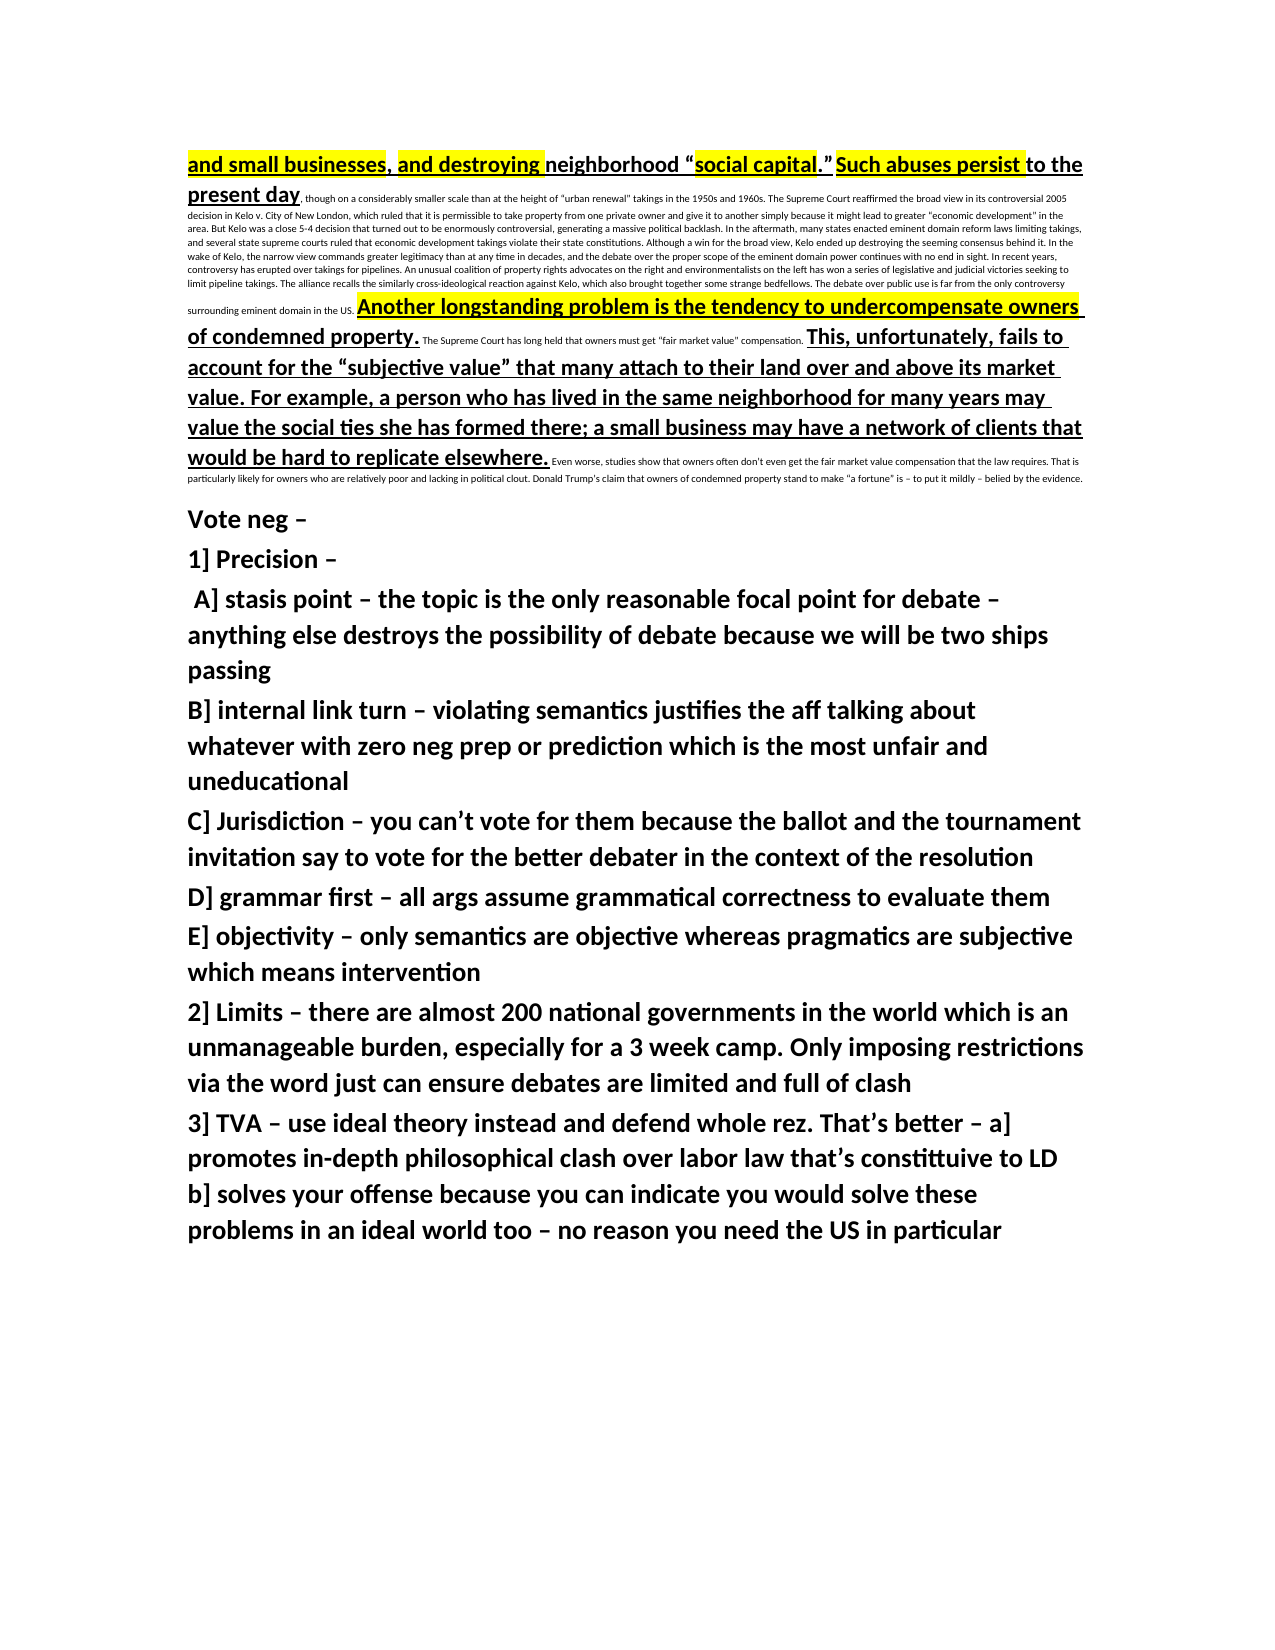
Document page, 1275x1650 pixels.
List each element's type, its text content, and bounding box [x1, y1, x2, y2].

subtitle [187, 1106, 1087, 1246]
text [187, 150, 1087, 485]
subtitle Vote neg – [187, 503, 1087, 536]
subtitle B] internal link turn – violating semantics justifies the aff talking about whatever with zero neg prep or prediction which is the most unfair and uneducational [187, 693, 1087, 797]
subtitle E] objectivity – only semantics are objective whereas pragmatics are subjective which means intervention [187, 919, 1087, 988]
subtitle D] grammar first – all args assume grammatical correctness to evaluate them [187, 880, 1087, 913]
subtitle C] Jurisdiction – you can’t vote for them because the ballot and the tournament invitation say to vote for the better debater in the context of the resolution [187, 804, 1087, 873]
subtitle A] stasis point – the topic is the only reasonable focal point for debate – anything else destroys the possibility of debate because we will be two ships passing [187, 582, 1087, 686]
subtitle 1] Precision – [187, 542, 1087, 575]
subtitle 2] Limits – there are almost 200 national governments in the world which is an unmanageable burden, especially for a 3 week camp. Only imposing restrictions via the word just can ensure debates are limited and full of clash [187, 995, 1087, 1099]
